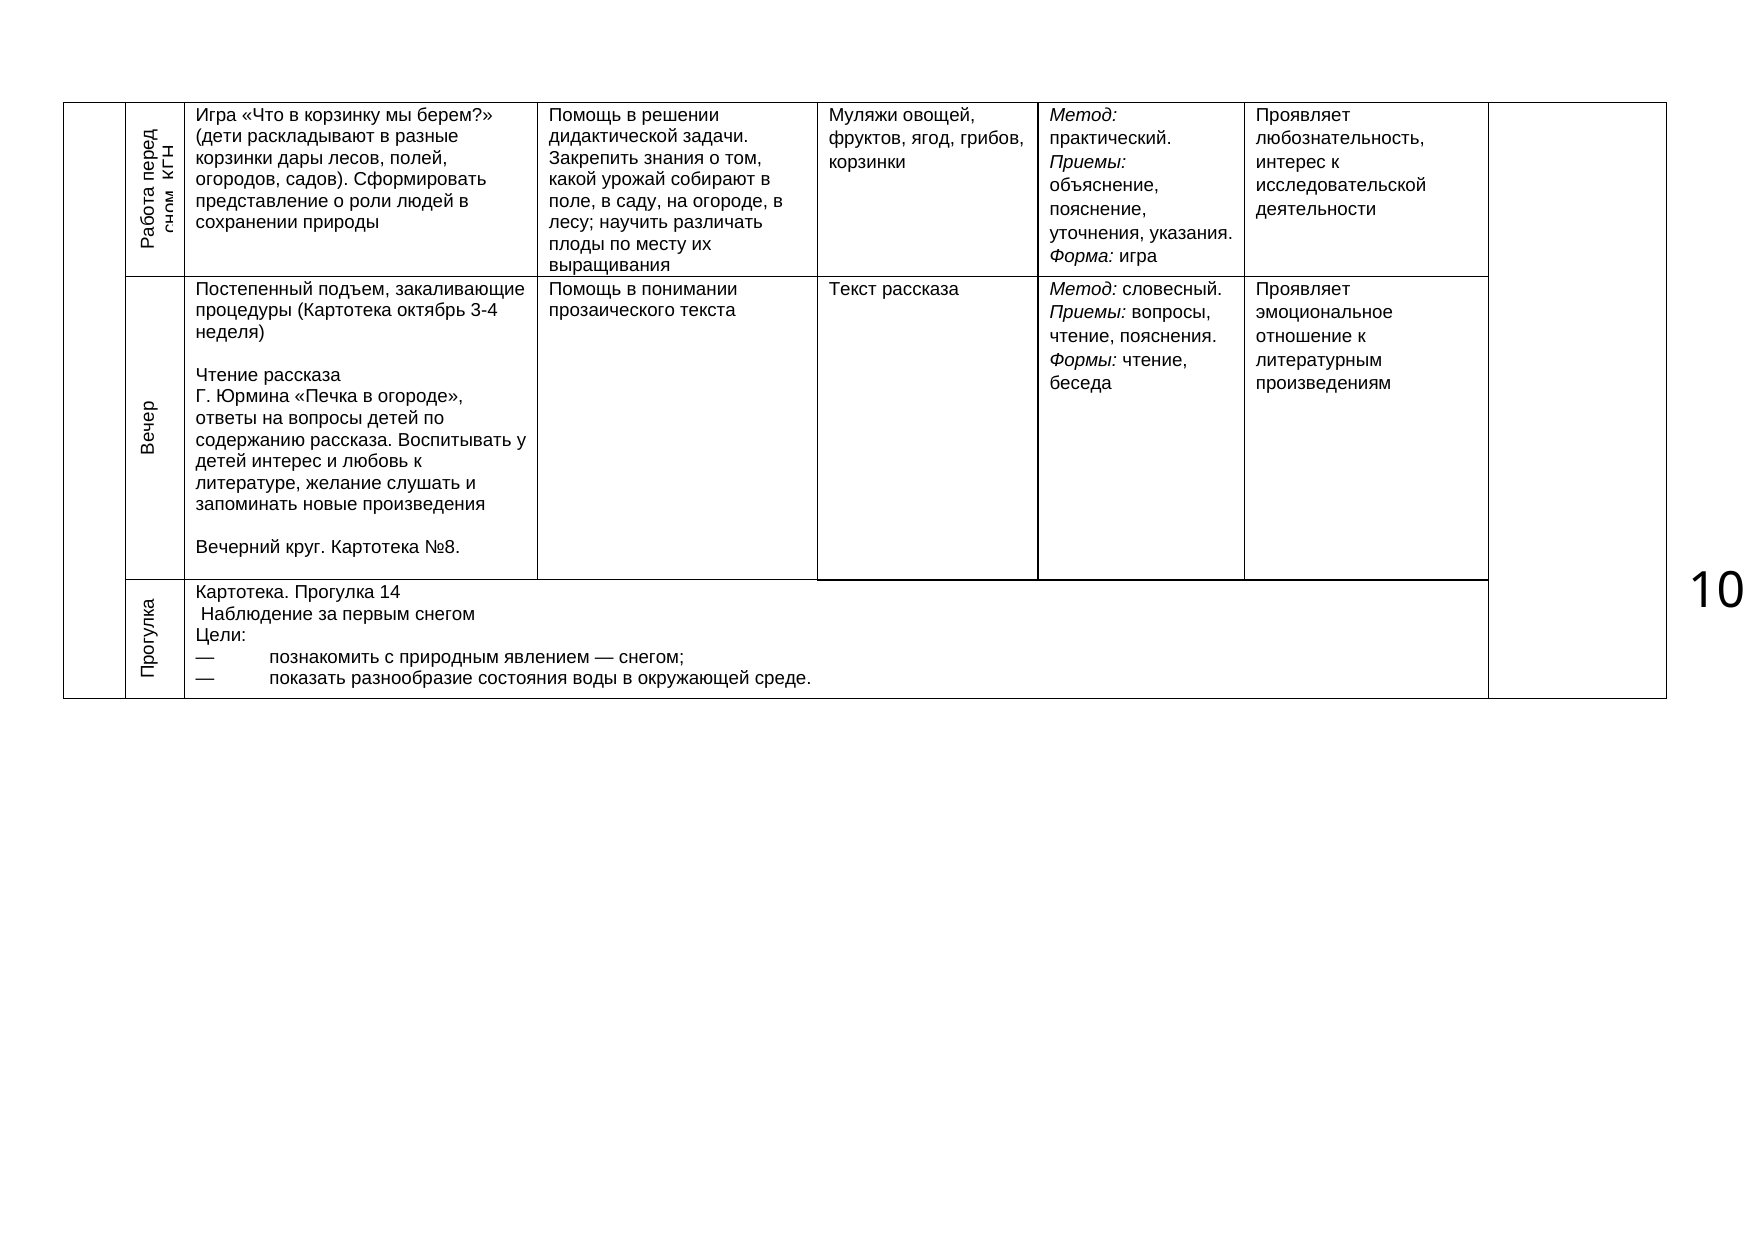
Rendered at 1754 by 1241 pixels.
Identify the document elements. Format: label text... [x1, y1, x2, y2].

table_cell Муляжи овощей, фруктов, ягод, грибов, корзинки [818, 103, 1037, 276]
table_cell Текст рассказа [818, 277, 1037, 579]
table_cell Вечер [126, 277, 184, 579]
table_cell Картотека. Прогулка 14 Наблюдение за первым снегом Цели: — познакомить с природным явлением — снегом; — показать разнообразие состояния воды в окружающей среде. [185, 580, 1488, 697]
table_cell Метод: словесный. Приемы: вопросы, чтение, пояснения. Формы: чтение, беседа [1039, 277, 1244, 579]
table_cell Проявляет любознательность, интерес к исследовательской деятельности [1245, 103, 1488, 276]
table_cell Помощь в решении дидактической задачи. Закрепить знания о том, какой урожай собирают в поле, в саду, на огороде, в лесу; научить различать плоды по месту их выращивания [538, 103, 817, 276]
table_cell Работа перед сном, КГН [126, 103, 184, 276]
table_cell Прогулка [126, 580, 184, 697]
table_cell Проявляет эмоциональное отношение к литературным произведениям [1245, 277, 1488, 579]
table_cell Постепенный подъем, закаливающие процедуры (Картотека октябрь 3-4 неделя) Чтение рассказа Г. Юрмина «Печка в огороде», ответы на вопросы детей по содержанию рассказа. Воспитывать у детей интерес и любовь к литературе, желание слушать и запоминать новые произведения Вечерний круг. Картотека №8. [185, 277, 537, 579]
table_cell Игра «Что в корзинку мы берем?» (дети раскладывают в разные корзинки дары лесов, полей, огородов, садов). Сформировать представление о роли людей в сохранении природы [185, 103, 537, 276]
table_cell Метод: практический. Приемы: объяснение, пояснение, уточнения, указания. Форма: игра [1039, 103, 1244, 276]
table_cell Помощь в понимании прозаического текста [538, 277, 817, 579]
